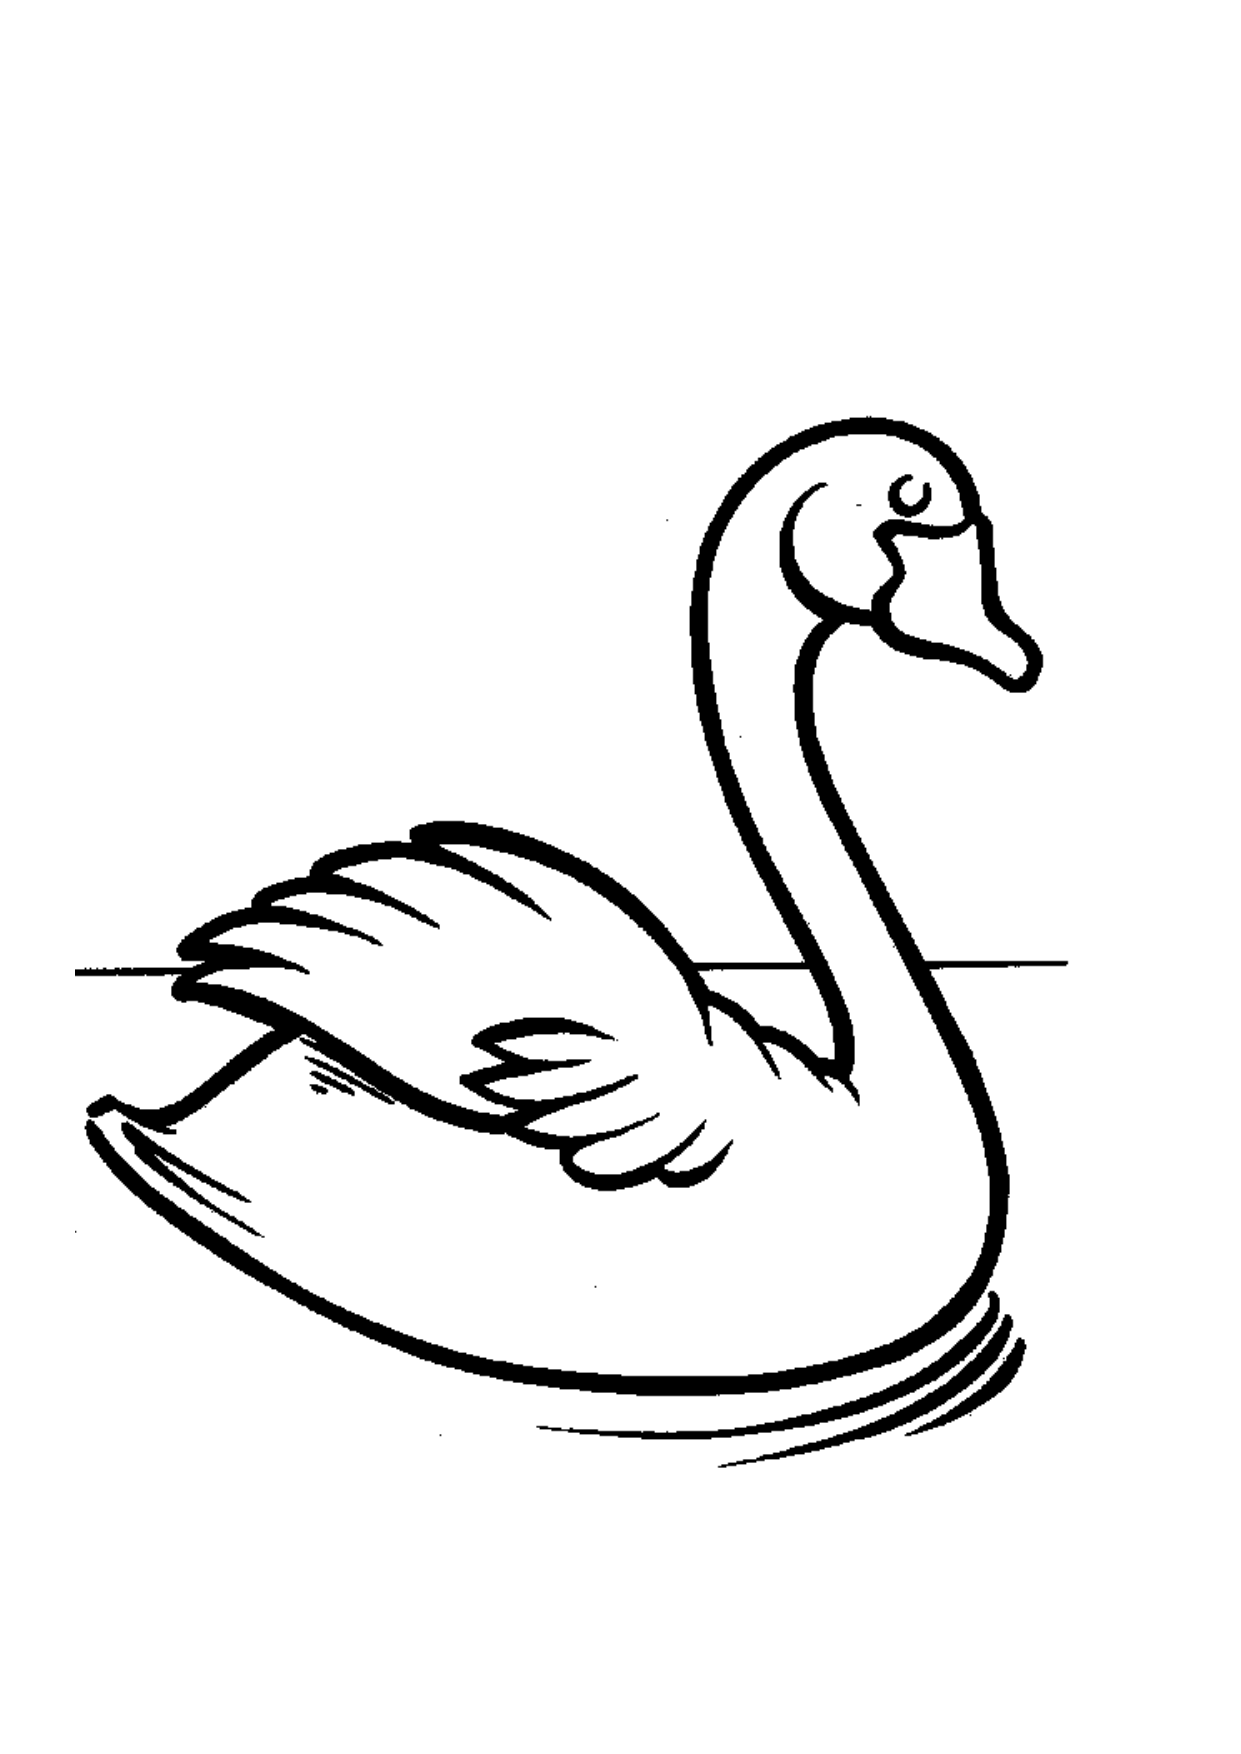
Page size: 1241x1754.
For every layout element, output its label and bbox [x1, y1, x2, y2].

picture [75, 393, 1075, 1483]
